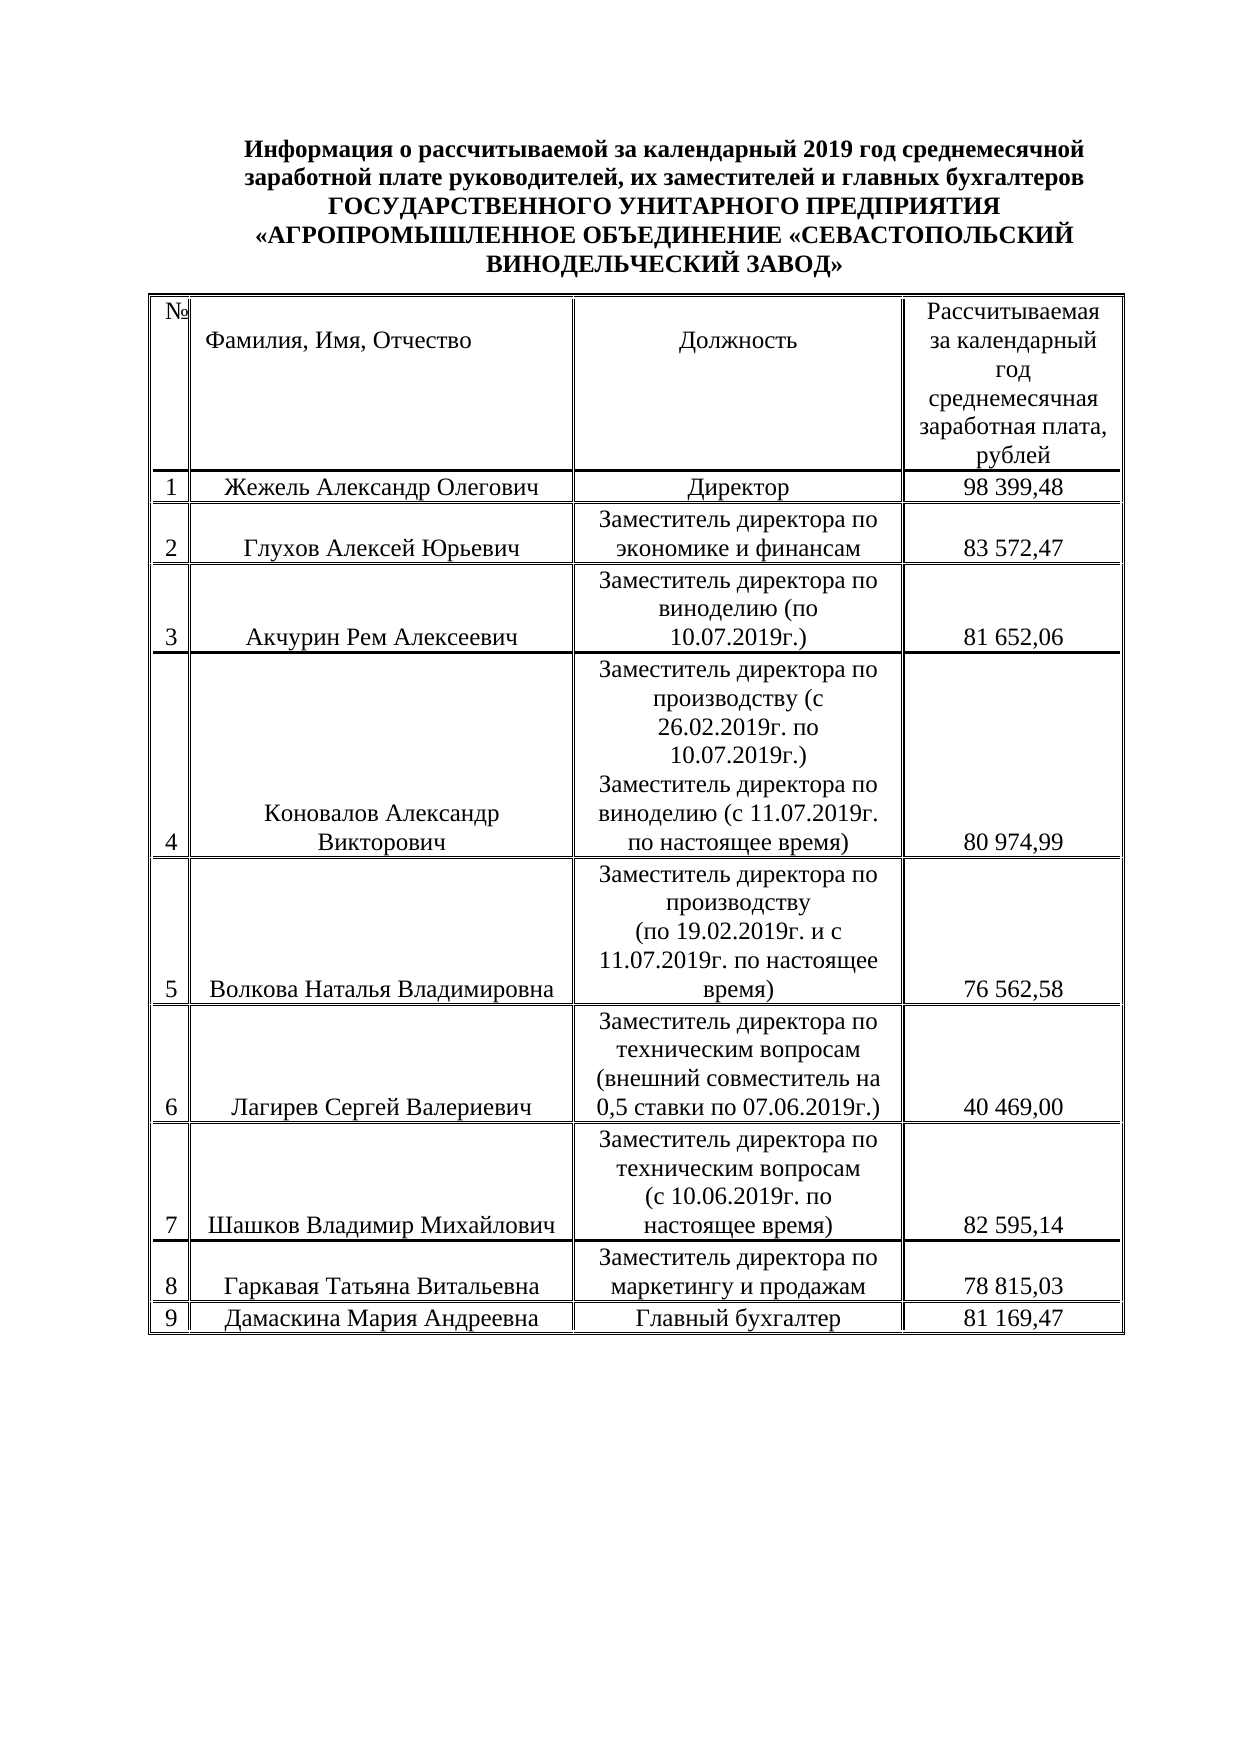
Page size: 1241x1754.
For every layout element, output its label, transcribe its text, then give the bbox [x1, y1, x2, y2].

table_cell Заместитель директора по техническим вопросам (с 10.06.2019г. по настоящее время) [575, 1124, 901, 1239]
table_cell Шашков Владимир Михайлович [191, 1124, 572, 1239]
table_cell Заместитель директора по производству (по 19.02.2019г. и с 11.07.2019г. по настоящее время) [575, 859, 901, 1002]
table_header Рассчитываемая за календарный год среднемесячная заработная плата, рублей [903, 297, 1122, 469]
table_cell 3 [149, 562, 189, 651]
table_cell 82 595,14 [903, 1121, 1123, 1239]
table_cell Акчурин Рем Алексеевич [191, 565, 572, 651]
table_cell Волкова Наталья Владимировна [191, 859, 572, 1002]
table_cell Заместитель директора по виноделию (по 10.07.2019г.) [575, 565, 901, 651]
table_cell 40 469,00 [905, 1003, 1122, 1121]
table_header Должность [574, 295, 903, 469]
table_cell 76 562,58 [903, 856, 1123, 1002]
table_cell 8 [151, 1239, 188, 1300]
table_cell 83 572,47 [903, 501, 1123, 562]
table_cell Гаркавая Татьяна Витальевна [191, 1242, 572, 1300]
table_cell 1 [151, 469, 188, 501]
table_cell Директор [575, 472, 901, 501]
table_cell 9 [149, 1300, 189, 1332]
table_cell Главный бухгалтер [574, 1300, 903, 1332]
table_cell Дамаскина Мария Андреевна [190, 1303, 574, 1332]
table_cell 4 [151, 651, 188, 856]
table_cell 98 399,48 [905, 469, 1122, 501]
table_cell 2 [149, 501, 189, 562]
table_cell 7 [149, 1121, 189, 1239]
table_cell Заместитель директора по экономике и финансам [575, 504, 901, 562]
text Информация о рассчитываемой за календарный 2019 год среднемесячной заработной плате руководителей, их заместителей и главных бухгалтеров ГОСУДАРСТВЕННОГО УНИТАРНОГО ПРЕДПРИЯТИЯ «АГРОПРОМЫШЛЕННОЕ ОБЪЕДИНЕНИЕ «СЕВАСТОПОЛЬСКИЙ ВИНОДЕЛЬЧЕСКИЙ ЗАВОД» [177, 134, 1152, 277]
table_cell 6 [151, 1003, 188, 1121]
table_cell Жежель Александр Олегович [191, 472, 572, 501]
table_header № [151, 297, 189, 469]
table_cell Глухов Алексей Юрьевич [191, 504, 572, 562]
table_header Фамилия, Имя, Отчество [190, 297, 574, 469]
table_cell 78 815,03 [905, 1239, 1122, 1300]
table_cell 81 652,06 [903, 562, 1123, 651]
table_cell Лагирев Сергей Валериевич [191, 1006, 572, 1121]
table_cell Заместитель директора по техническим вопросам (внешний совместитель на 0,5 ставки по 07.06.2019г.) [575, 1006, 901, 1121]
table_cell Коновалов Александр Викторович [191, 654, 572, 856]
table_cell 81 169,47 [903, 1300, 1123, 1332]
table_cell Заместитель директора по производству (с 26.02.2019г. по 10.07.2019г.) Заместитель директора по виноделию (с 11.07.2019г. по настоящее время) [575, 654, 901, 856]
table_cell 80 974,99 [905, 651, 1122, 856]
table_cell 5 [149, 856, 189, 1002]
table_cell Заместитель директора по маркетингу и продажам [575, 1242, 901, 1300]
